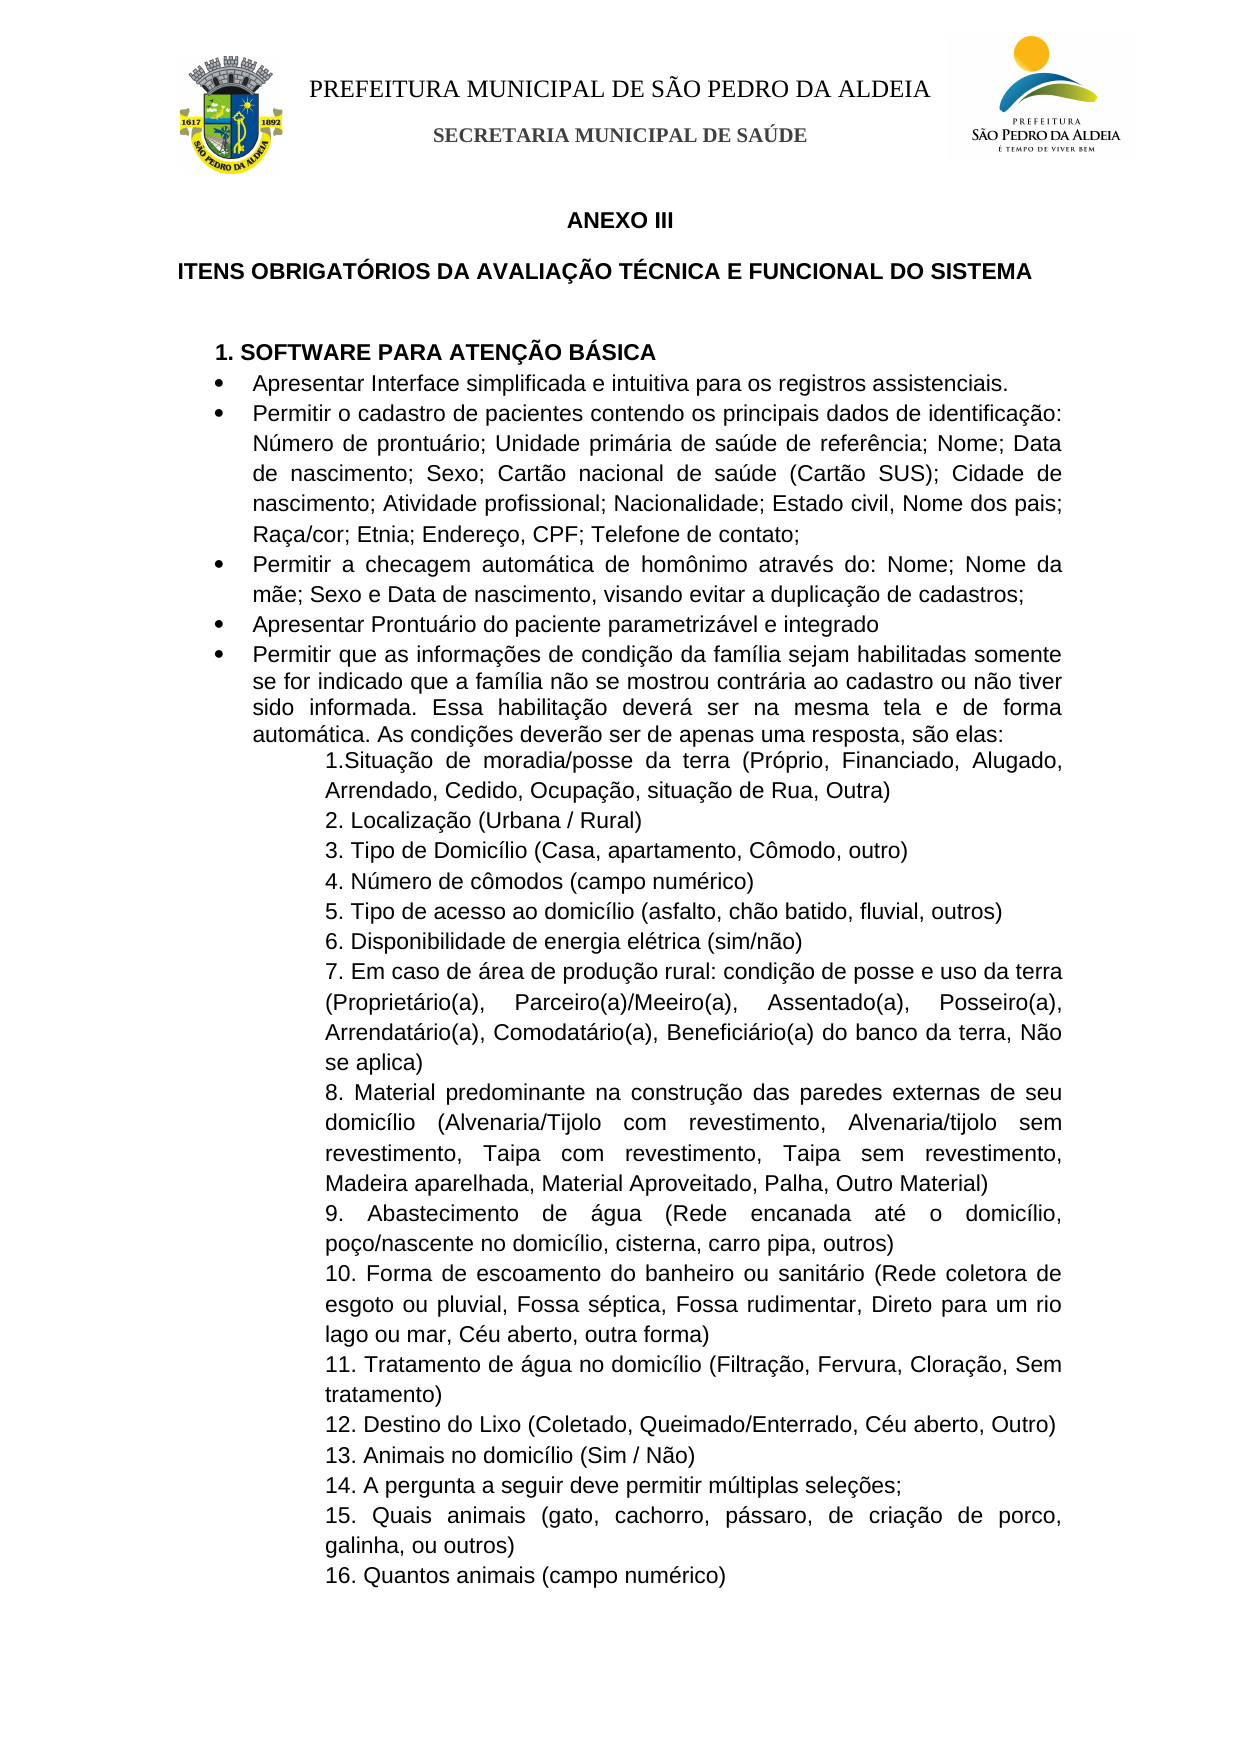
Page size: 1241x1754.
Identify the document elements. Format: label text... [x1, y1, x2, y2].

picture [947, 33, 1138, 162]
text 7. Em caso de área de produção rural: condição de posse e uso da terra (Proprietário(a), Parceiro(a)/Meeiro(a), Assentado(a), Posseiro(a), Arrendatário(a), Comodatário(a), Beneficiário(a) do banco da terra, Não se aplica) [325, 958, 1063, 1075]
picture [179, 56, 283, 174]
list Apresentar Prontuário do paciente parametrizável e integrado [215, 611, 1063, 638]
text ITENS OBRIGATÓRIOS DA AVALIAÇÃO TÉCNICA E FUNCIONAL DO SISTEMA [177, 258, 1063, 284]
text 14. A pergunta a seguir deve permitir múltiplas seleções; [325, 1472, 1063, 1498]
text 8. Material predominante na construção das paredes externas de seu domicílio (Alvenaria/Tijolo com revestimento, Alvenaria/tijolo sem revestimento, Taipa com revestimento, Taipa sem revestimento, Madeira aparelhada, Material Aproveitado, Palha, Outro Material) [325, 1079, 1063, 1196]
text 2. Localização (Urbana / Rural) [325, 807, 1063, 834]
text 5. Tipo de acesso ao domicílio (asfalto, chão batido, fluvial, outros) [325, 898, 1063, 924]
text 10. Forma de escoamento do banheiro ou sanitário (Rede coletora de esgoto ou pluvial, Fossa séptica, Fossa rudimentar, Direto para um rio lago ou mar, Céu aberto, outra forma) [325, 1260, 1063, 1347]
list Apresentar Interface simplificada e intuitiva para os registros assistenciais. [215, 369, 1063, 396]
text 13. Animais no domicílio (Sim / Não) [325, 1442, 1063, 1468]
text 15. Quais animais (gato, cachorro, pássaro, de criação de porco, galinha, ou outros) [325, 1502, 1063, 1559]
text 3. Tipo de Domicílio (Casa, apartamento, Cômodo, outro) [325, 837, 1063, 864]
text 9. Abastecimento de água (Rede encanada até o domicílio, poço/nascente no domicílio, cisterna, carro pipa, outros) [325, 1200, 1063, 1257]
text 12. Destino do Lixo (Coletado, Queimado/Enterrado, Céu aberto, Outro) [325, 1411, 1063, 1438]
text 1.Situação de moradia/posse da terra (Próprio, Financiado, Alugado, Arrendado, Cedido, Ocupação, situação de Rua, Outra) [325, 747, 1063, 803]
list Permitir a checagem automática de homônimo através do: Nome; Nome da mãe; Sexo e Data de nascimento, visando evitar a duplicação de cadastros; [215, 551, 1063, 607]
text 6. Disponibilidade de energia elétrica (sim/não) [325, 928, 1063, 954]
text ANEXO III [177, 207, 1063, 233]
list Permitir que as informações de condição da família sejam habilitadas somente se for indicado que a família não se mostrou contrária ao cadastro ou não tiver sido informada. Essa habilitação deverá ser na mesma tela e de forma automática. As condições deverão ser de apenas uma resposta, são elas: [215, 641, 1063, 747]
text 11. Tratamento de água no domicílio (Filtração, Fervura, Cloração, Sem tratamento) [325, 1351, 1063, 1408]
list Permitir o cadastro de pacientes contendo os principais dados de identificação: Número de prontuário; Unidade primária de saúde de referência; Nome; Data de nascimento; Sexo; Cartão nacional de saúde (Cartão SUS); Cidade de nascimento; Atividade profissional; Nacionalidade; Estado civil, Nome dos pais; Raça/cor; Etnia; Endereço, CPF; Telefone de contato; [215, 400, 1063, 547]
text 16. Quantos animais (campo numérico) [325, 1562, 1063, 1589]
text 1. SOFTWARE PARA ATENÇÃO BÁSICA [215, 339, 1063, 366]
text 4. Número de cômodos (campo numérico) [325, 868, 1063, 894]
